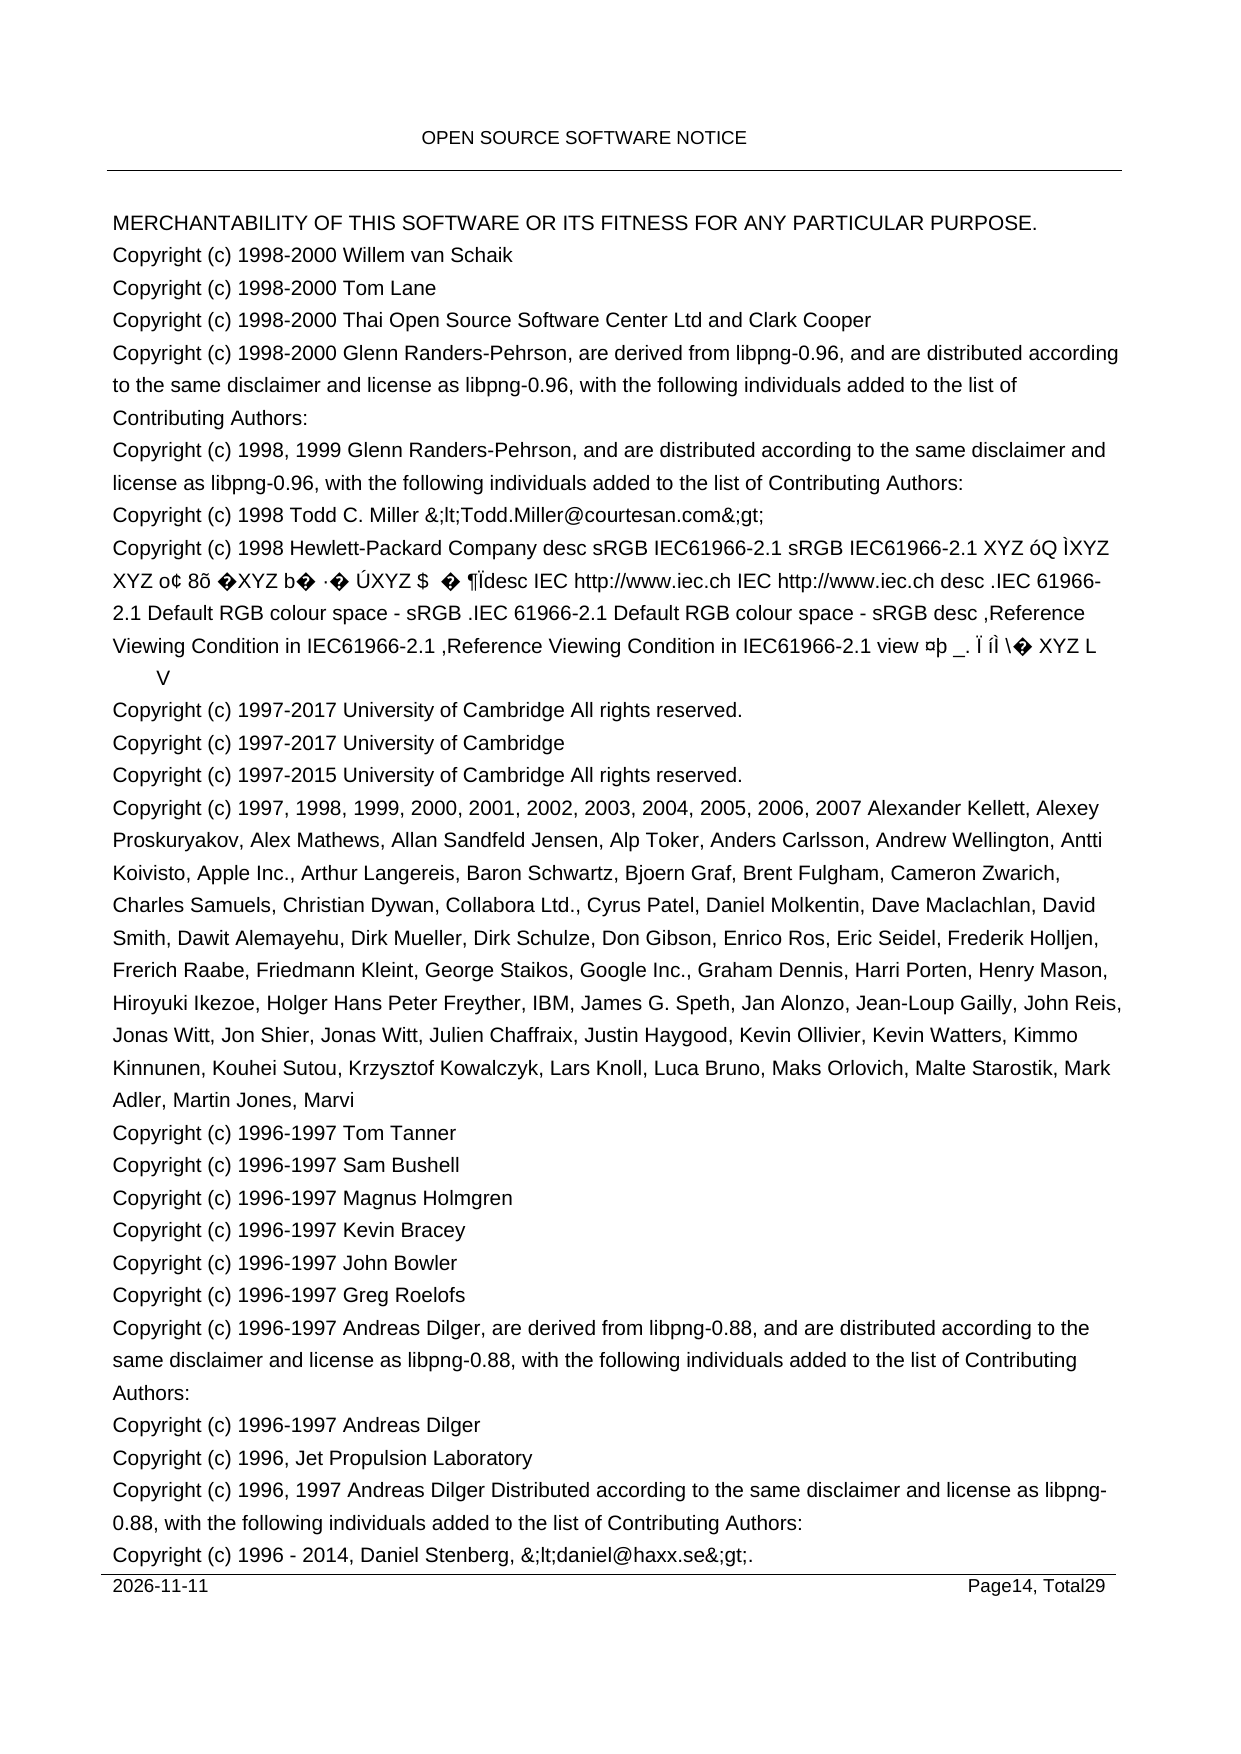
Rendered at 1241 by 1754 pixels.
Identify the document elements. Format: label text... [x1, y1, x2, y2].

text Copyright (c) 1996 - 2014, Daniel Stenberg, &;lt;daniel@haxx.se&;gt;. [112, 1539, 1128, 1571]
text Copyright (c) 1996-1997 Sam Bushell [112, 1149, 1128, 1181]
text Copyright (c) 1996-1997 Greg Roelofs [112, 1279, 1128, 1311]
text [112, 206, 1128, 239]
text Copyright (c) 1998-2000 Tom Lane [112, 271, 1128, 304]
text Copyright (c) 1996-1997 Andreas Dilger [112, 1409, 1128, 1441]
text Copyright (c) 1996-1997 Kevin Bracey [112, 1214, 1128, 1246]
text Copyright (c) 1996-1997 Tom Tanner [112, 1116, 1128, 1149]
text Copyright (c) 1998, 1999 Glenn Randers-Pehrson, and are distributed according to the same disclaimer and license as libpng-0.96, with the following individuals added to the list of Contributing Authors: [112, 434, 1128, 499]
text Copyright (c) 1996-1997 Magnus Holmgren [112, 1181, 1128, 1214]
text Copyright (c) 1998-2000 Thai Open Source Software Center Ltd and Clark Cooper [112, 304, 1128, 336]
text Copyright (c) 1996, Jet Propulsion Laboratory [112, 1441, 1128, 1474]
text Copyright (c) 1998-2000 Willem van Schaik [112, 239, 1128, 271]
text Copyright (c) 1997, 1998, 1999, 2000, 2001, 2002, 2003, 2004, 2005, 2006, 2007 Alexander Kellett, Alexey Proskuryakov, Alex Mathews, Allan Sandfeld Jensen, Alp Toker, Anders Carlsson, Andrew Wellington, Antti Koivisto, Apple Inc., Arthur Langereis, Baron Schwartz, Bjoern Graf, Brent Fulgham, Cameron Zwarich, Charles Samuels, Christian Dywan, Collabora Ltd., Cyrus Patel, Daniel Molkentin, Dave Maclachlan, David Smith, Dawit Alemayehu, Dirk Mueller, Dirk Schulze, Don Gibson, Enrico Ros, Eric Seidel, Frederik Holljen, Frerich Raabe, Friedmann Kleint, George Staikos, Google Inc., Graham Dennis, Harri Porten, Henry Mason, Hiroyuki Ikezoe, Holger Hans Peter Freyther, IBM, James G. Speth, Jan Alonzo, Jean-Loup Gailly, John Reis, Jonas Witt, Jon Shier, Jonas Witt, Julien Chaffraix, Justin Haygood, Kevin Ollivier, Kevin Watters, Kimmo Kinnunen, Kouhei Sutou, Krzysztof Kowalczyk, Lars Knoll, Luca Bruno, Maks Orlovich, Malte Starostik, Mark Adler, Martin Jones, Marvi [112, 791, 1128, 1116]
text Copyright (c) 1996, 1997 Andreas Dilger Distributed according to the same disclaimer and license as libpng-0.88, with the following individuals added to the list of Contributing Authors: [112, 1474, 1128, 1539]
text Copyright (c) 1996-1997 John Bowler [112, 1246, 1128, 1279]
text Copyright (c) 1997-2017 University of Cambridge All rights reserved. [112, 694, 1128, 726]
text Copyright (c) 1997-2017 University of Cambridge [112, 726, 1128, 759]
text Copyright (c) 1997-2015 University of Cambridge All rights reserved. [112, 759, 1128, 791]
text Copyright (c) 1998-2000 Glenn Randers-Pehrson, are derived from libpng-0.96, and are distributed according to the same disclaimer and license as libpng-0.96, with the following individuals added to the list of Contributing Authors: [112, 336, 1128, 434]
text Copyright (c) 1996-1997 Andreas Dilger, are derived from libpng-0.88, and are distributed according to the same disclaimer and license as libpng-0.88, with the following individuals added to the list of Contributing Authors: [112, 1311, 1128, 1409]
text Copyright (c) 1998 Todd C. Miller &;lt;Todd.Miller@courtesan.com&;gt; [112, 499, 1128, 531]
text Copyright (c) 1998 Hewlett-Packard Company desc sRGB IEC61966-2.1 sRGB IEC61966-2.1 XYZ óQ ÌXYZ XYZ o¢ 8õ �XYZ b� ·� ÚXYZ $ � ¶Ïdesc IEC http://www.iec.ch IEC http://www.iec.ch desc .IEC 61966-2.1 Default RGB colour space - sRGB .IEC 61966-2.1 Default RGB colour space - sRGB desc ,Reference Viewing Condition in IEC61966-2.1 ,Reference Viewing Condition in IEC61966-2.1 view ¤þ _. Ï íÌ \� XYZ L V [112, 531, 1128, 694]
